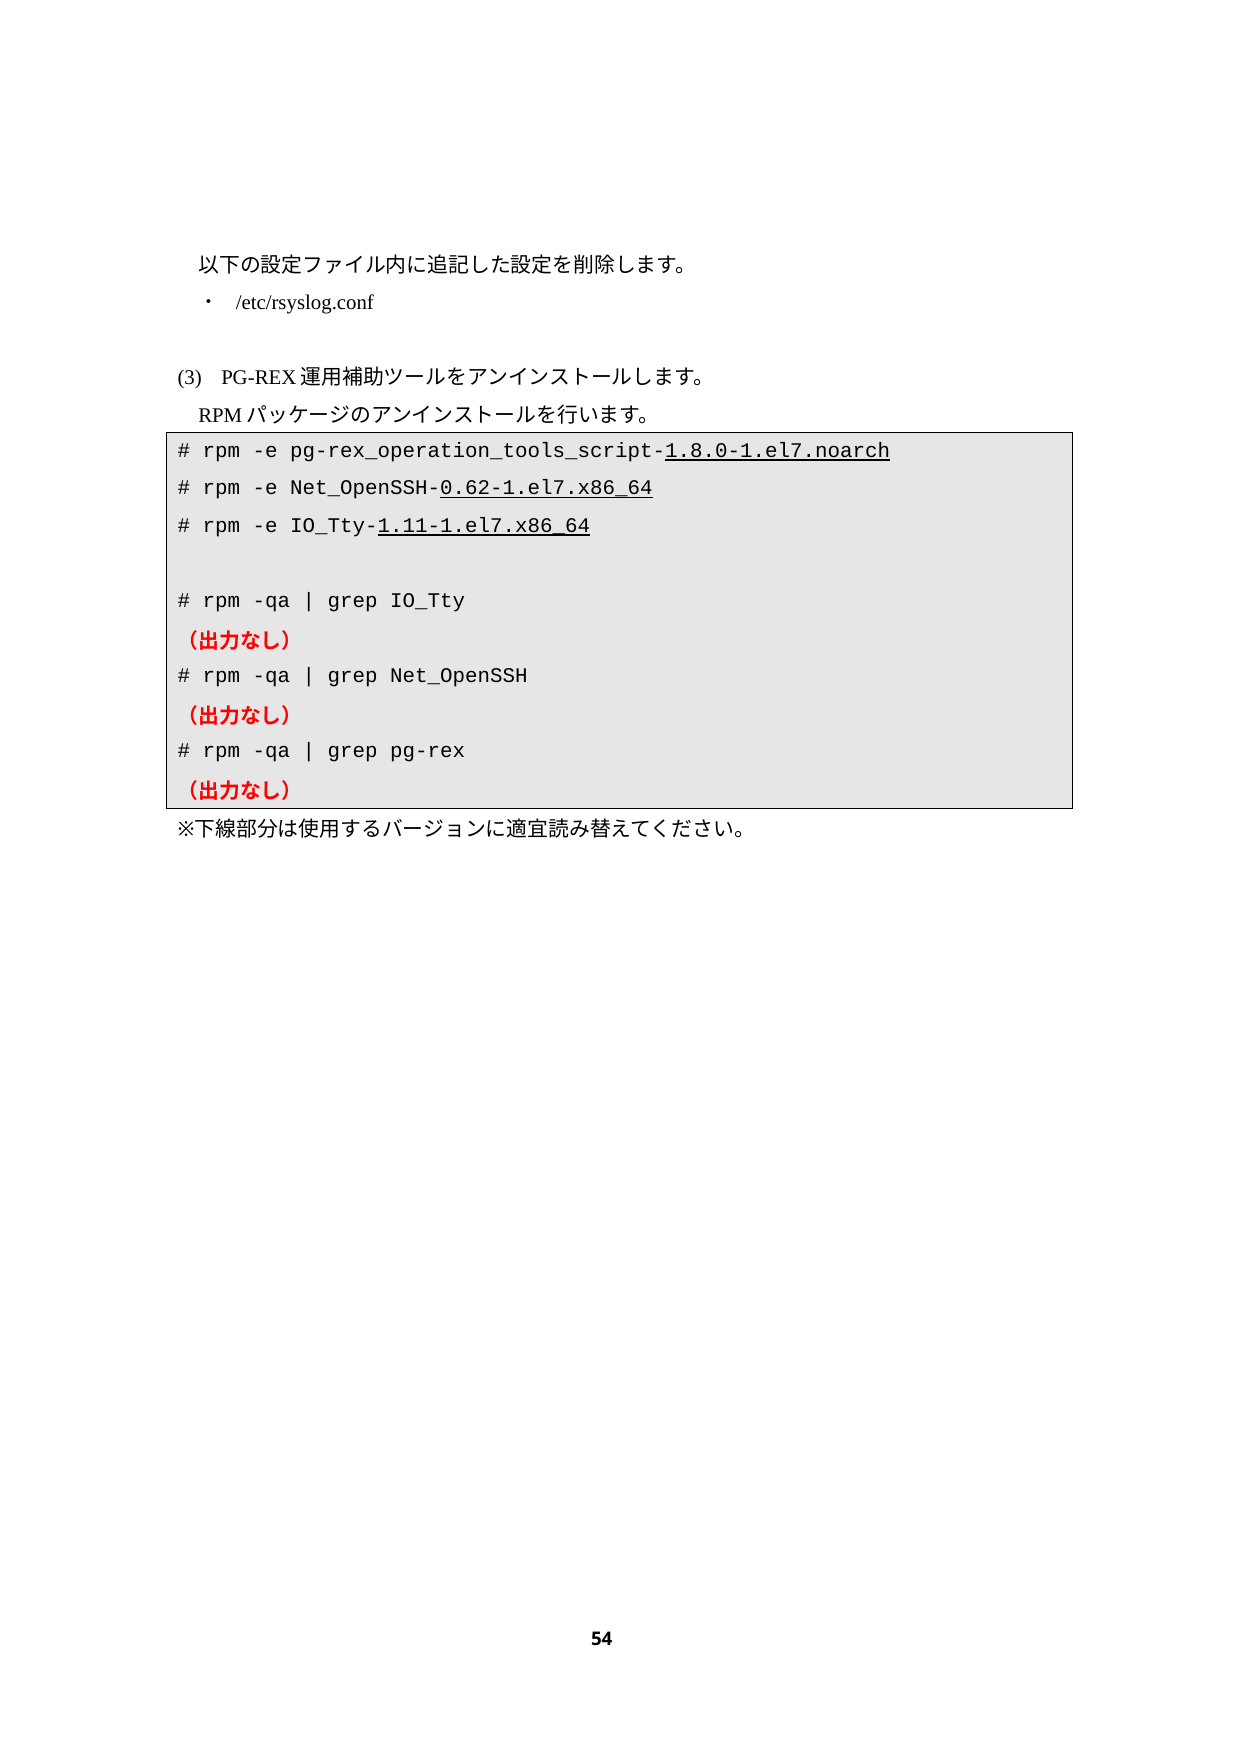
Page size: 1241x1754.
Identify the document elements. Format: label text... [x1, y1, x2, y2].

text 以下の設定ファイル内に追記した設定を削除します。 [177, 244, 1054, 282]
table_header # rpm -e pg-rex_operation_tools_script-1.8.0-1.el7.noarch # rpm -e Net_OpenSSH-0.62-1.el7.x86_64 # rpm -e IO_Tty-1.11-1.el7.x86_64 # rpm -qa | grep IO_Tty （出力なし） # rpm -qa | grep Net_OpenSSH （出力なし） # rpm -qa | grep pg-rex （出力なし） [167, 433, 1072, 808]
list PG-REX運用補助ツールをアンインストールします。 [177, 357, 1054, 394]
text ※下線部分は使用するバージョンに適宜読み替えてください。 [177, 809, 1054, 846]
list /etc/rsyslog.conf [198, 282, 1054, 319]
text RPMパッケージのアンインストールを行います。 [177, 394, 1054, 432]
